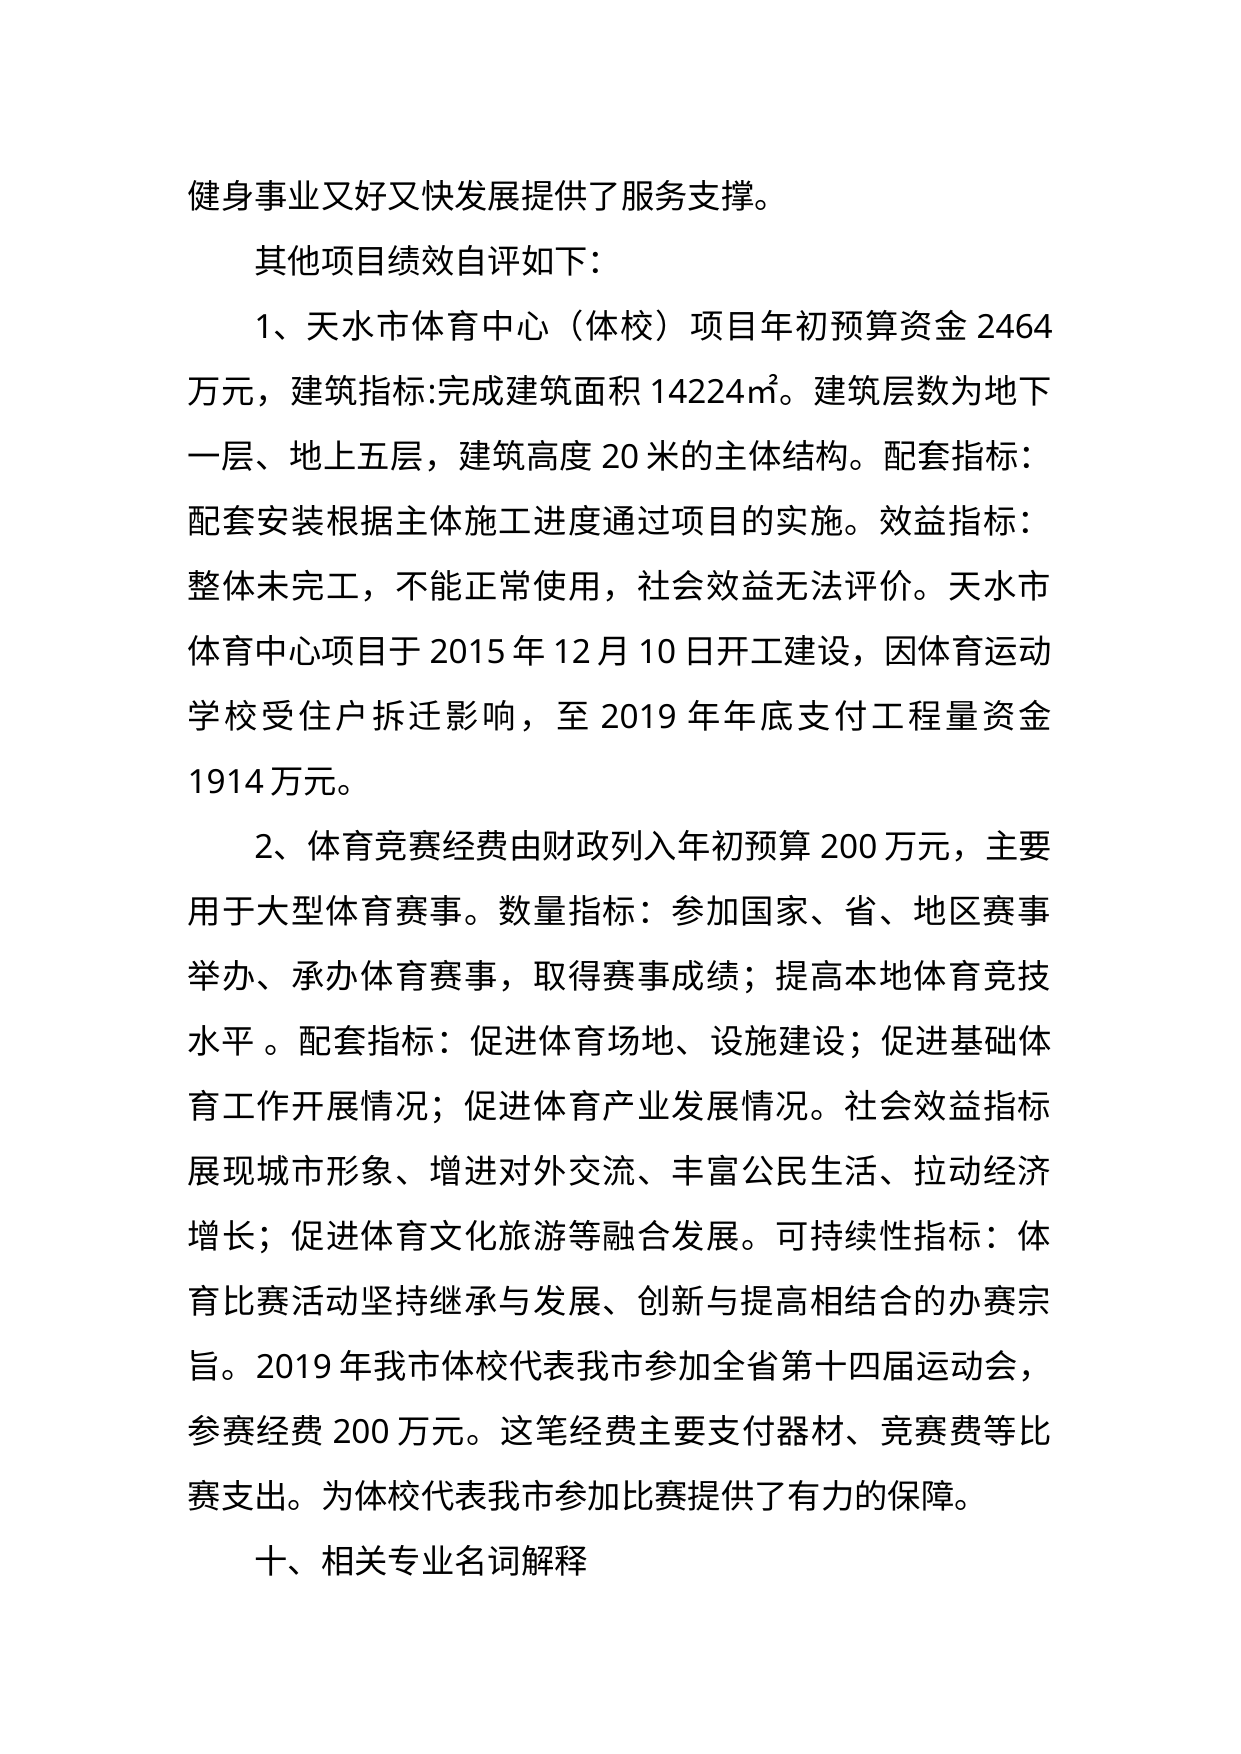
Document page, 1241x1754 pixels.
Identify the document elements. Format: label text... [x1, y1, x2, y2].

list 其他项目绩效自评如下： [187, 227, 1053, 292]
list 2、体育竞赛经费由财政列入年初预算200万元，主要用于大型体育赛事。数量指标：参加国家、省、地区赛事；举办、承办体育赛事，取得赛事成绩；提高本地体育竞技水平 。配套指标：促进体育场地、设施建设；促进基础体育工作开展情况；促进体育产业发展情况。社会效益指标：展现城市形象、增进对外交流、丰富公民生活、拉动经济增长；促进体育文化旅游等融合发展。可持续性指标：体育比赛活动坚持继承与发展、创新与提高相结合的办赛宗旨。2019年我市体校代表我市参加全省第十四届运动会，参赛经费200万元。这笔经费主要支付器材、竞赛费等比赛支出。为体校代表我市参加比赛提供了有力的保障。 [187, 812, 1053, 1527]
text 十、相关专业名词解释 [187, 1527, 1053, 1592]
list 天水市体育中心（体校）项目年初预算资金2464万元，建筑指标:完成建筑面积14224㎡。建筑层数为地下一层、地上五层，建筑高度20米的主体结构。配套指标：配套安装根据主体施工进度通过项目的实施。效益指标：整体未完工，不能正常使用，社会效益无法评价。天水市体育中心项目于2015年12月10日开工建设，因体育运动学校受住户拆迁影响，至2019年年底支付工程量资金1914万元。 [187, 292, 1053, 812]
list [187, 162, 1053, 227]
